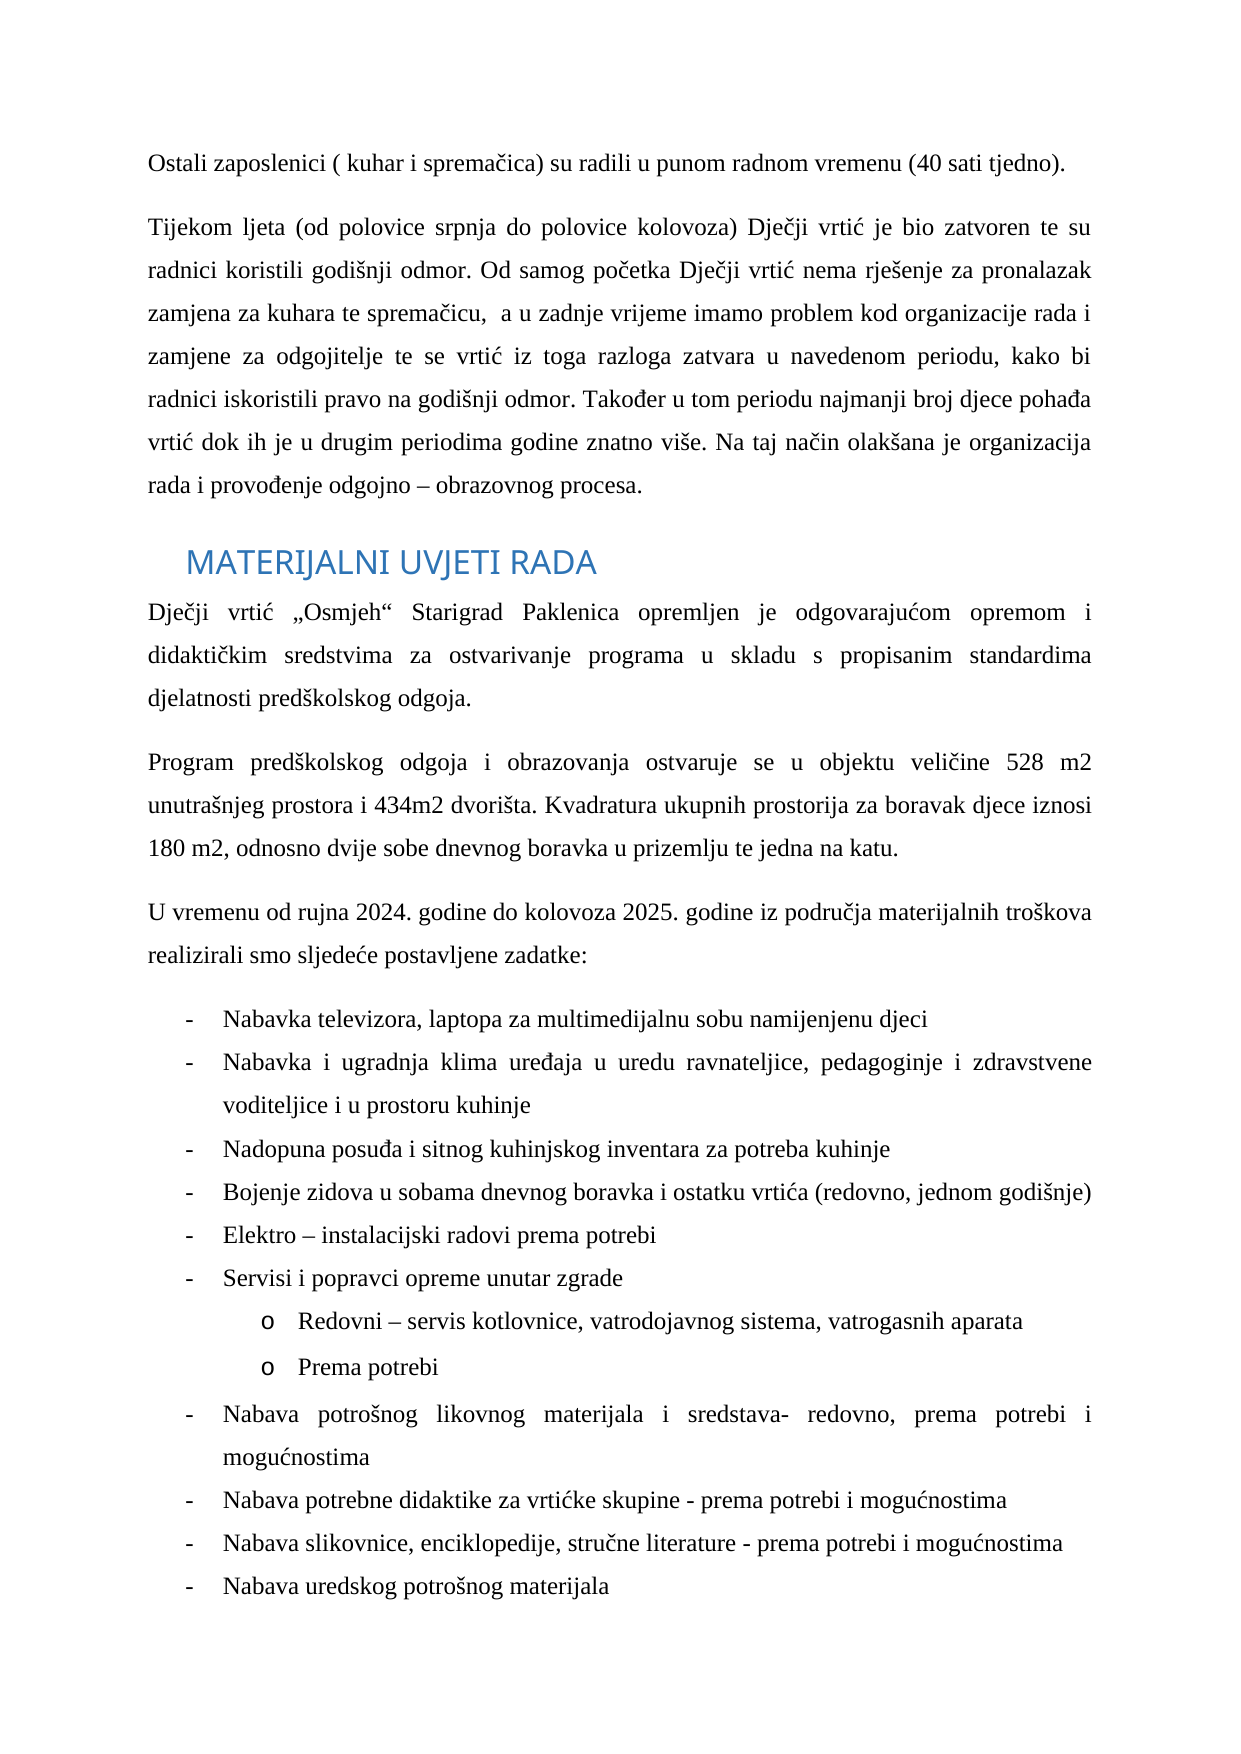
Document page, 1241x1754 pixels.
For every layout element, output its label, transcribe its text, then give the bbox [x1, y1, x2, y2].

list Servisi i popravci opreme unutar zgrade [185, 1263, 1093, 1292]
text Tijekom ljeta (od polovice srpnja do polovice kolovoza) Dječji vrtić je bio zatvoren te su radnici koristili godišnji odmor. Od samog početka Dječji vrtić nema rješenje za pronalazak zamjena za kuhara te spremačicu, a u zadnje vrijeme imamo problem kod organizacije rada i zamjene za odgojitelje te se vrtić iz toga razloga zatvara u navedenom periodu, kako bi radnici iskoristili pravo na godišnji odmor. Također u tom periodu najmanji broj djece pohađa vrtić dok ih je u drugim periodima godine znatno više. Na taj način olakšana je organizacija rada i provođenje odgojno – obrazovnog procesa. [148, 212, 1093, 499]
text Ostali zaposlenici ( kuhar i spremačica) su radili u punom radnom vremenu (40 sati tjedno). [148, 148, 1093, 176]
list Nabava potrošnog likovnog materijala i sredstava- redovno, prema potrebi i mogućnostima [185, 1399, 1093, 1471]
text Program predškolskog odgoja i obrazovanja ostvaruje se u objektu veličine 528 m2 unutrašnjeg prostora i 434m2 dvorišta. Kvadratura ukupnih prostorija za boravak djece iznosi 180 m2, odnosno dvije sobe dnevnog boravka u prizemlju te jedna na katu. [148, 747, 1093, 862]
list Nabava slikovnice, enciklopedije, stručne literature - prema potrebi i mogućnostima [185, 1528, 1093, 1557]
subtitle MATERIJALNI UVJETI RADA [185, 538, 1093, 584]
list Dječji vrtić „Osmjeh“ Starigrad Paklenica opremljen je odgovarajućom opremom i didaktičkim sredstvima za ostvarivanje programa u skladu s propisanim standardima djelatnosti predškolskog odgoja. [148, 597, 1093, 712]
list Nabava uredskog potrošnog materijala [185, 1571, 1093, 1600]
list Nabava potrebne didaktike za vrtićke skupine - prema potrebi i mogućnostima [185, 1485, 1093, 1514]
list Nabavka televizora, laptopa za multimedijalnu sobu namijenjenu djeci [185, 1004, 1093, 1033]
list Nabavka i ugradnja klima uređaja u uredu ravnateljice, pedagoginje i zdravstvene voditeljice i u prostoru kuhinje [185, 1047, 1093, 1119]
list Elektro – instalacijski radovi prema potrebi [185, 1220, 1093, 1249]
list Prema potrebi [260, 1352, 1093, 1383]
list Redovni – servis kotlovnice, vatrodojavnog sistema, vatrogasnih aparata [260, 1306, 1093, 1337]
list Bojenje zidova u sobama dnevnog boravka i ostatku vrtića (redovno, jednom godišnje) [185, 1177, 1093, 1206]
text U vremenu od rujna 2024. godine do kolovoza 2025. godine iz područja materijalnih troškova realizirali smo sljedeće postavljene zadatke: [148, 897, 1093, 969]
list Nadopuna posuđa i sitnog kuhinjskog inventara za potreba kuhinje [185, 1134, 1093, 1162]
